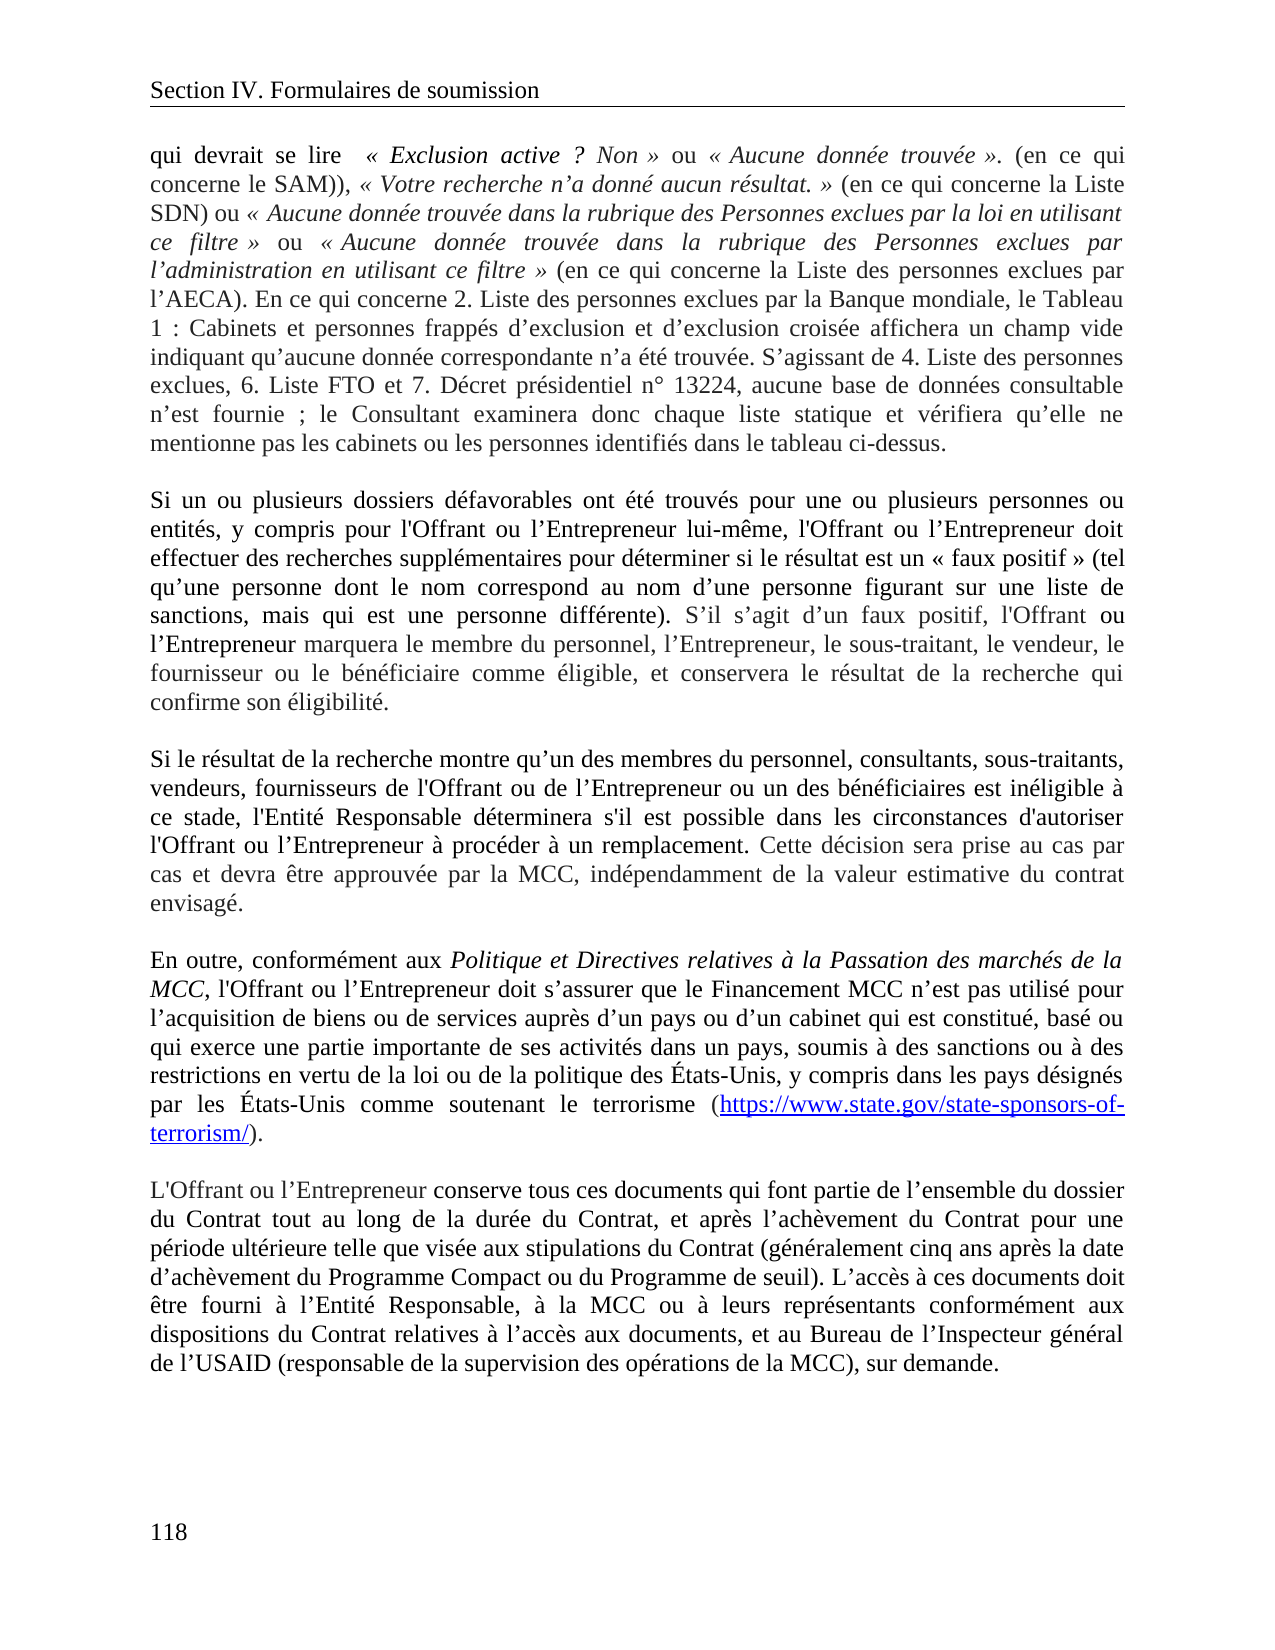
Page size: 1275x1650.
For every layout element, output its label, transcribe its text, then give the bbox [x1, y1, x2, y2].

text En outre, conformément aux Politique et Directives relatives à la Passation des marchés de la MCC, l'Offrant ou l’Entrepreneur doit s’assurer que le Financement MCC n’est pas utilisé pour l’acquisition de biens ou de services auprès d’un pays ou d’un cabinet qui est constitué, basé ou qui exerce une partie importante de ses activités dans un pays, soumis à des sanctions ou à des restrictions en vertu de la loi ou de la politique des États-Unis, y compris dans les pays désignés par les États-Unis comme soutenant le terrorisme (https://www.state.gov/state-sponsors-of-terrorism/). [150, 946, 1125, 1147]
text L'Offrant ou l’Entrepreneur conserve tous ces documents qui font partie de l’ensemble du dossier du Contrat tout au long de la durée du Contrat, et après l’achèvement du Contrat pour une période ultérieure telle que visée aux stipulations du Contrat (généralement cinq ans après la date d’achèvement du Programme Compact ou du Programme de seuil). L’accès à ces documents doit être fourni à l’Entité Responsable, à la MCC ou à leurs représentants conformément aux dispositions du Contrat relatives à l’accès aux documents, et au Bureau de l’Inspecteur général de l’USAID (responsable de la supervision des opérations de la MCC), sur demande. [150, 1176, 1125, 1377]
text Si le résultat de la recherche montre qu’un des membres du personnel, consultants, sous-traitants, vendeurs, fournisseurs de l'Offrant ou de l’Entrepreneur ou un des bénéficiaires est inéligible à ce stade, l'Entité Responsable déterminera s'il est possible dans les circonstances d'autoriser l'Offrant ou l’Entrepreneur à procéder à un remplacement. Cette décision sera prise au cas par cas et devra être approuvée par la MCC, indépendamment de la valeur estimative du contrat envisagé. [150, 744, 1125, 917]
text Si un ou plusieurs dossiers défavorables ont été trouvés pour une ou plusieurs personnes ou entités, y compris pour l'Offrant ou l’Entrepreneur lui-même, l'Offrant ou l’Entrepreneur doit effectuer des recherches supplémentaires pour déterminer si le résultat est un « faux positif » (tel qu’une personne dont le nom correspond au nom d’une personne figurant sur une liste de sanctions, mais qui est une personne différente). S’il s’agit d’un faux positif, l'Offrant ou l’Entrepreneur marquera le membre du personnel, l’Entrepreneur, le sous-traitant, le vendeur, le fournisseur ou le bénéficiaire comme éligible, et conservera le résultat de la recherche qui confirme son éligibilité. [150, 486, 1125, 716]
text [150, 141, 1125, 457]
